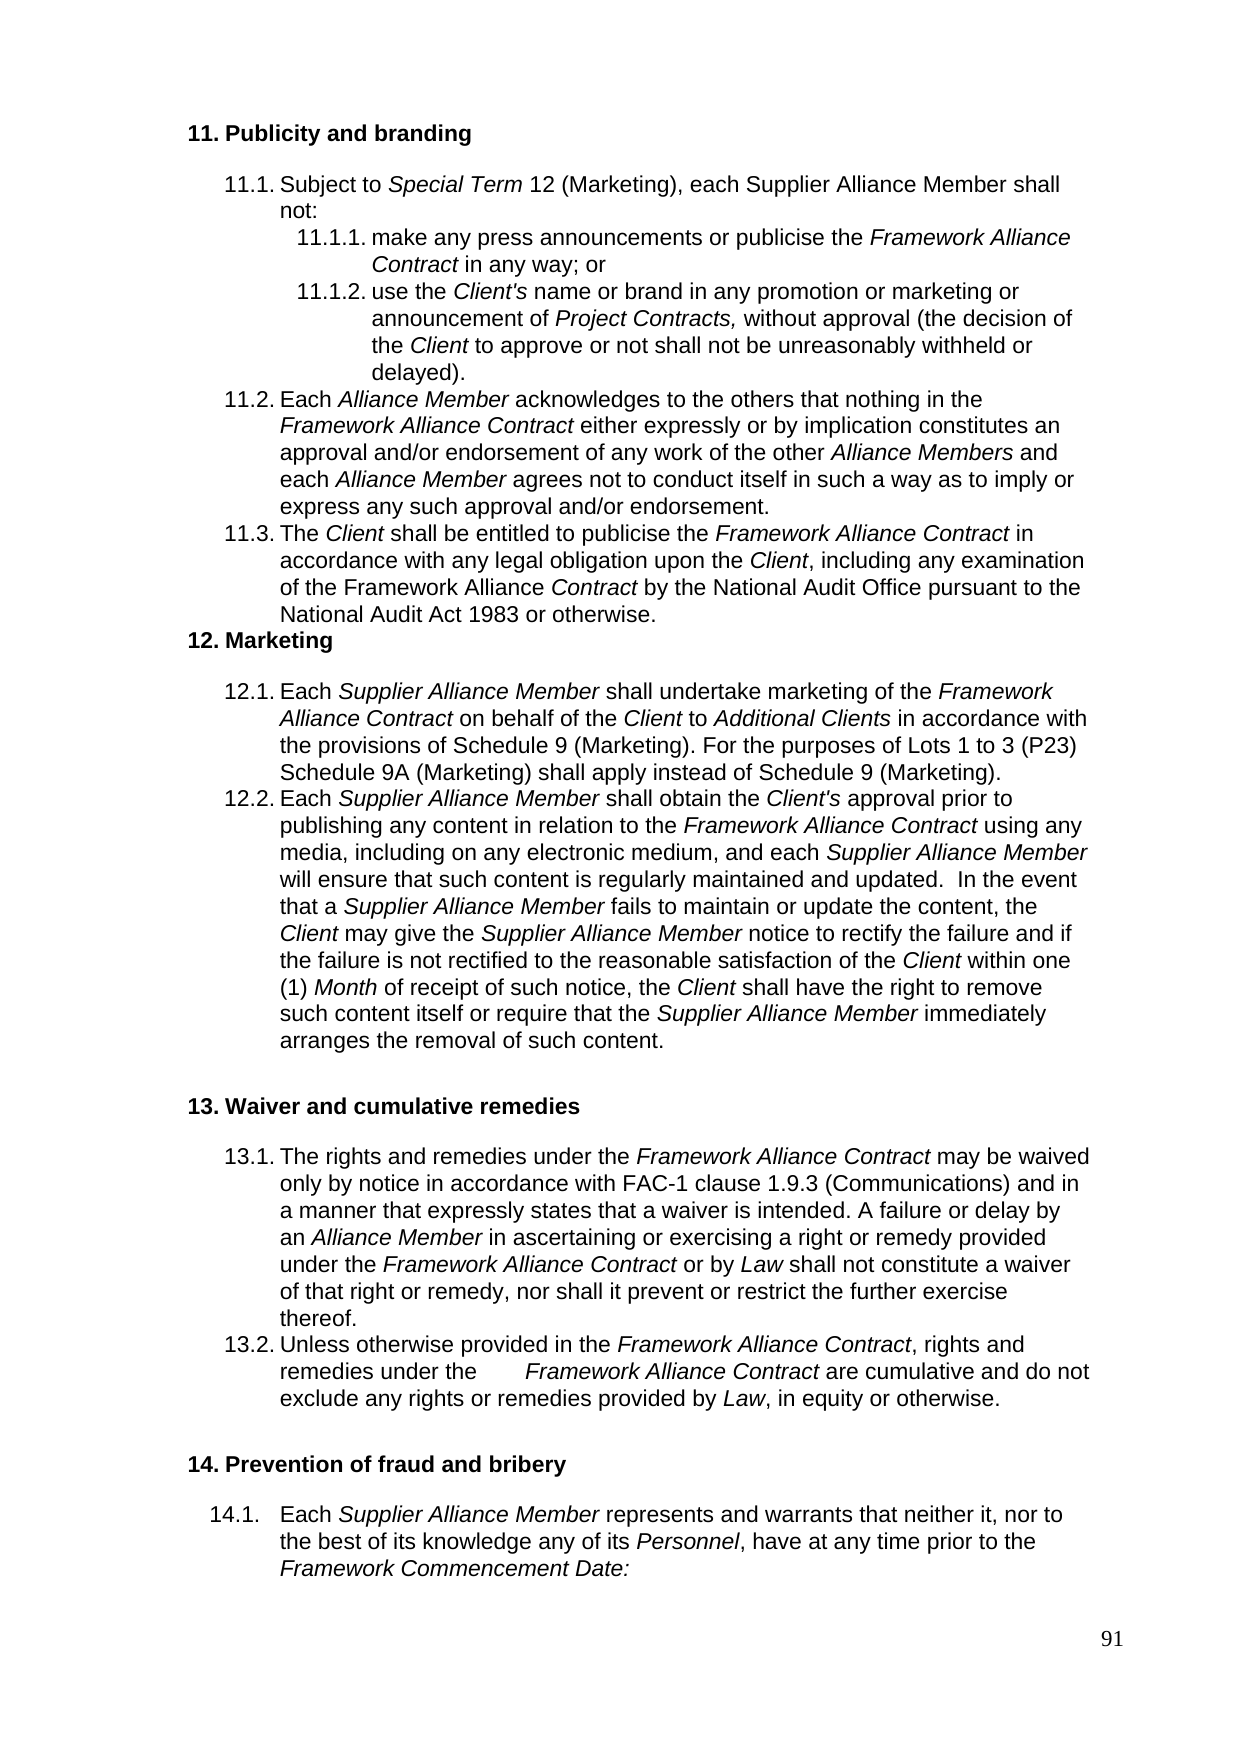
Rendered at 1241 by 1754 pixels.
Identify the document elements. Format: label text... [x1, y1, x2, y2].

list The rights and remedies under the Framework Alliance Contract may be waived only by notice in accordance with FAC-1 clause 1.9.3 (Communications) and in a manner that expressly states that a waiver is intended. A failure or delay by an Alliance Member in ascertaining or exercising a right or remedy provided under the Framework Alliance Contract or by Law shall not constitute a waiver of that right or remedy, nor shall it prevent or restrict the further exercise thereof. [224, 1143, 1092, 1331]
list use the Client's name or brand in any promotion or marketing or announcement of Project Contracts, without approval (the decision of the Client to approve or not shall not be unreasonably withheld or delayed). [296, 278, 1092, 385]
list Each Supplier Alliance Member shall obtain the Client's approval prior to publishing any content in relation to the Framework Alliance Contract using any media, including on any electronic medium, and each Supplier Alliance Member will ensure that such content is regularly maintained and updated. In the event that a Supplier Alliance Member fails to maintain or update the content, the Client may give the Supplier Alliance Member notice to rectify the failure and if the failure is not rectified to the reasonable satisfaction of the Client within one (1) Month of receipt of such notice, the Client shall have the right to remove such content itself or require that the Supplier Alliance Member immediately arranges the removal of such content. [224, 785, 1092, 1054]
list make any press announcements or publicise the Framework Alliance Contract in any way; or [296, 224, 1092, 277]
list Each Supplier Alliance Member represents and warrants that neither it, nor to the best of its knowledge any of its Personnel, have at any time prior to the Framework Commencement Date: [209, 1501, 1092, 1581]
list Each Alliance Member acknowledges to the others that nothing in the Framework Alliance Contract either expressly or by implication constitutes an approval and/or endorsement of any work of the other Alliance Members and each Alliance Member agrees not to conduct itself in such a way as to imply or express any such approval and/or endorsement. [224, 386, 1092, 519]
list Each Supplier Alliance Member shall undertake marketing of the Framework Alliance Contract on behalf of the Client to Additional Clients in accordance with the provisions of Schedule 9 (Marketing). For the purposes of Lots 1 to 3 (P23) Schedule 9A (Marketing) shall apply instead of Schedule 9 (Marketing). [224, 678, 1092, 785]
subtitle Waiver and cumulative remedies [187, 1093, 900, 1119]
list Subject to Special Term 12 (Marketing), each Supplier Alliance Member shall not: [224, 171, 1092, 224]
list The Client shall be entitled to publicise the Framework Alliance Contract in accordance with any legal obligation upon the Client, including any examination of the Framework Alliance Contract by the National Audit Office pursuant to the National Audit Act 1983 or otherwise. [224, 520, 1092, 627]
list Unless otherwise provided in the Framework Alliance Contract, rights and remedies under the Framework Alliance Contract are cumulative and do not exclude any rights or remedies provided by Law, in equity or otherwise. [224, 1331, 1092, 1412]
subtitle Publicity and branding [187, 120, 900, 146]
subtitle Prevention of fraud and bribery [187, 1451, 900, 1477]
subtitle Marketing [187, 627, 900, 654]
